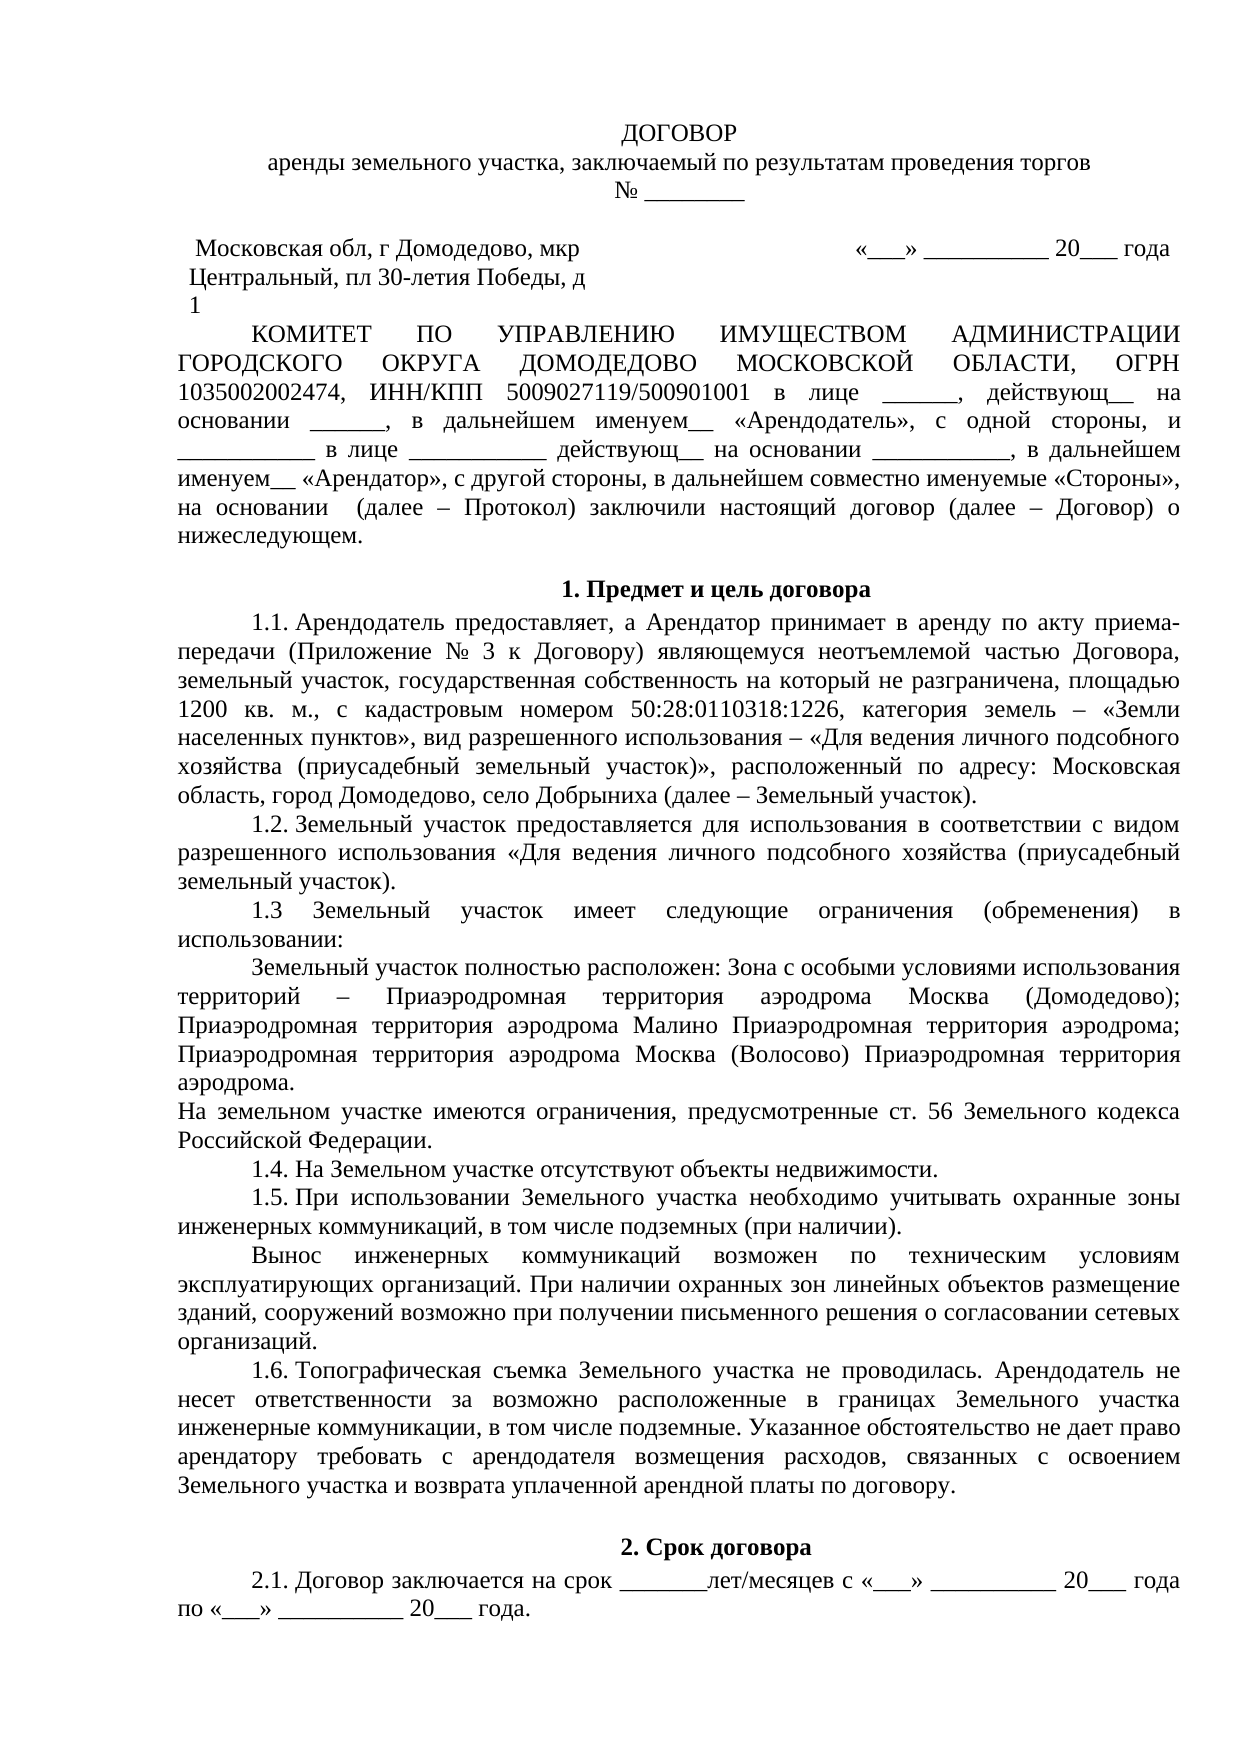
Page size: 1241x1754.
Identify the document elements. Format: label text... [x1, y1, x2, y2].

text 1. Предмет и цель договора [177, 574, 1181, 603]
table_header Московская обл, г Домодедово, мкр Центральный, пл 30-летия Победы, д 1 [177, 233, 605, 319]
text 1.1. Арендодатель предоставляет, а Арендатор принимает в аренду по акту приема-передачи (Приложение № 3 к Договору) являющемуся неотъемлемой частью Договора, земельный участок, государственная собственность на который не разграничена, площадью 1200 кв. м., с кадастровым номером 50:28:0110318:1226, категория земель – «Земли населенных пунктов», вид разрешенного использования – «Для ведения личного подсобного хозяйства (приусадебный земельный участок)», расположенный по адресу: Московская область, город Домодедово, село Добрыниха (далее – Земельный участок). [177, 607, 1181, 809]
text 1.2. Земельный участок предоставляется для использования в соответствии с видом разрешенного использования «Для ведения личного подсобного хозяйства (приусадебный земельный участок). [177, 809, 1181, 895]
text Земельный участок полностью расположен: Зона с особыми условиями использования территорий – Приаэродромная территория аэродрома Москва (Домодедово); Приаэродромная территория аэродрома Малино Приаэродромная территория аэродрома; Приаэродромная территория аэродрома Москва (Волосово) Приаэродромная территория аэродрома. На земельном участке имеются ограничения, предусмотренные ст. 56 Земельного кодекса Российской Федерации. [177, 952, 1181, 1154]
text 1.3 Земельный участок имеет следующие ограничения (обременения) в использовании: [177, 895, 1181, 952]
text 1.5. При использовании Земельного участка необходимо учитывать охранные зоны инженерных коммуникаций, в том числе подземных (при наличии). [177, 1182, 1181, 1240]
text 1.6. Топографическая съемка Земельного участка не проводилась. Арендодатель не несет ответственности за возможно расположенные в границах Земельного участка инженерные коммуникации, в том числе подземные. Указанное обстоятельство не дает право арендатору требовать с арендодателя возмещения расходов, связанных с освоением Земельного участка и возврата уплаченной арендной платы по договору. [177, 1355, 1181, 1499]
text 2. Срок договора [177, 1532, 1181, 1560]
text № ________ [177, 176, 1181, 204]
text 2.1. Договор заключается на срок _______лет/месяцев с «___» __________ 20___ года по «___» __________ 20___ года. [177, 1565, 1181, 1622]
text аренды земельного участка, заключаемый по результатам проведения торгов [177, 147, 1181, 176]
text Вынос инженерных коммуникаций возможен по техническим условиям эксплуатирующих организаций. При наличии охранных зон линейных объектов размещение зданий, сооружений возможно при получении письменного решения о согласовании сетевых организаций. [177, 1240, 1181, 1355]
text 1.4. На Земельном участке отсутствуют объекты недвижимости. [177, 1154, 1181, 1182]
text ДОГОВОР [177, 118, 1181, 147]
table_header «___» __________ 20___ года [605, 233, 1181, 319]
text КОМИТЕТ ПО УПРАВЛЕНИЮ ИМУЩЕСТВОМ АДМИНИСТРАЦИИ ГОРОДСКОГО ОКРУГА ДОМОДЕДОВО МОСКОВСКОЙ ОБЛАСТИ, ОГРН 1035002002474, ИНН/КПП 5009027119/500901001 в лице ______, действующ__ на основании ______, в дальнейшем именуем__ «Арендодатель», с одной стороны, и ___________ в лице ___________ действующ__ на основании ___________, в дальнейшем именуем__ «Арендатор», с другой стороны, в дальнейшем совместно именуемые «Стороны», на основании (далее – Протокол) заключили настоящий договор (далее – Договор) о нижеследующем. [177, 319, 1181, 549]
